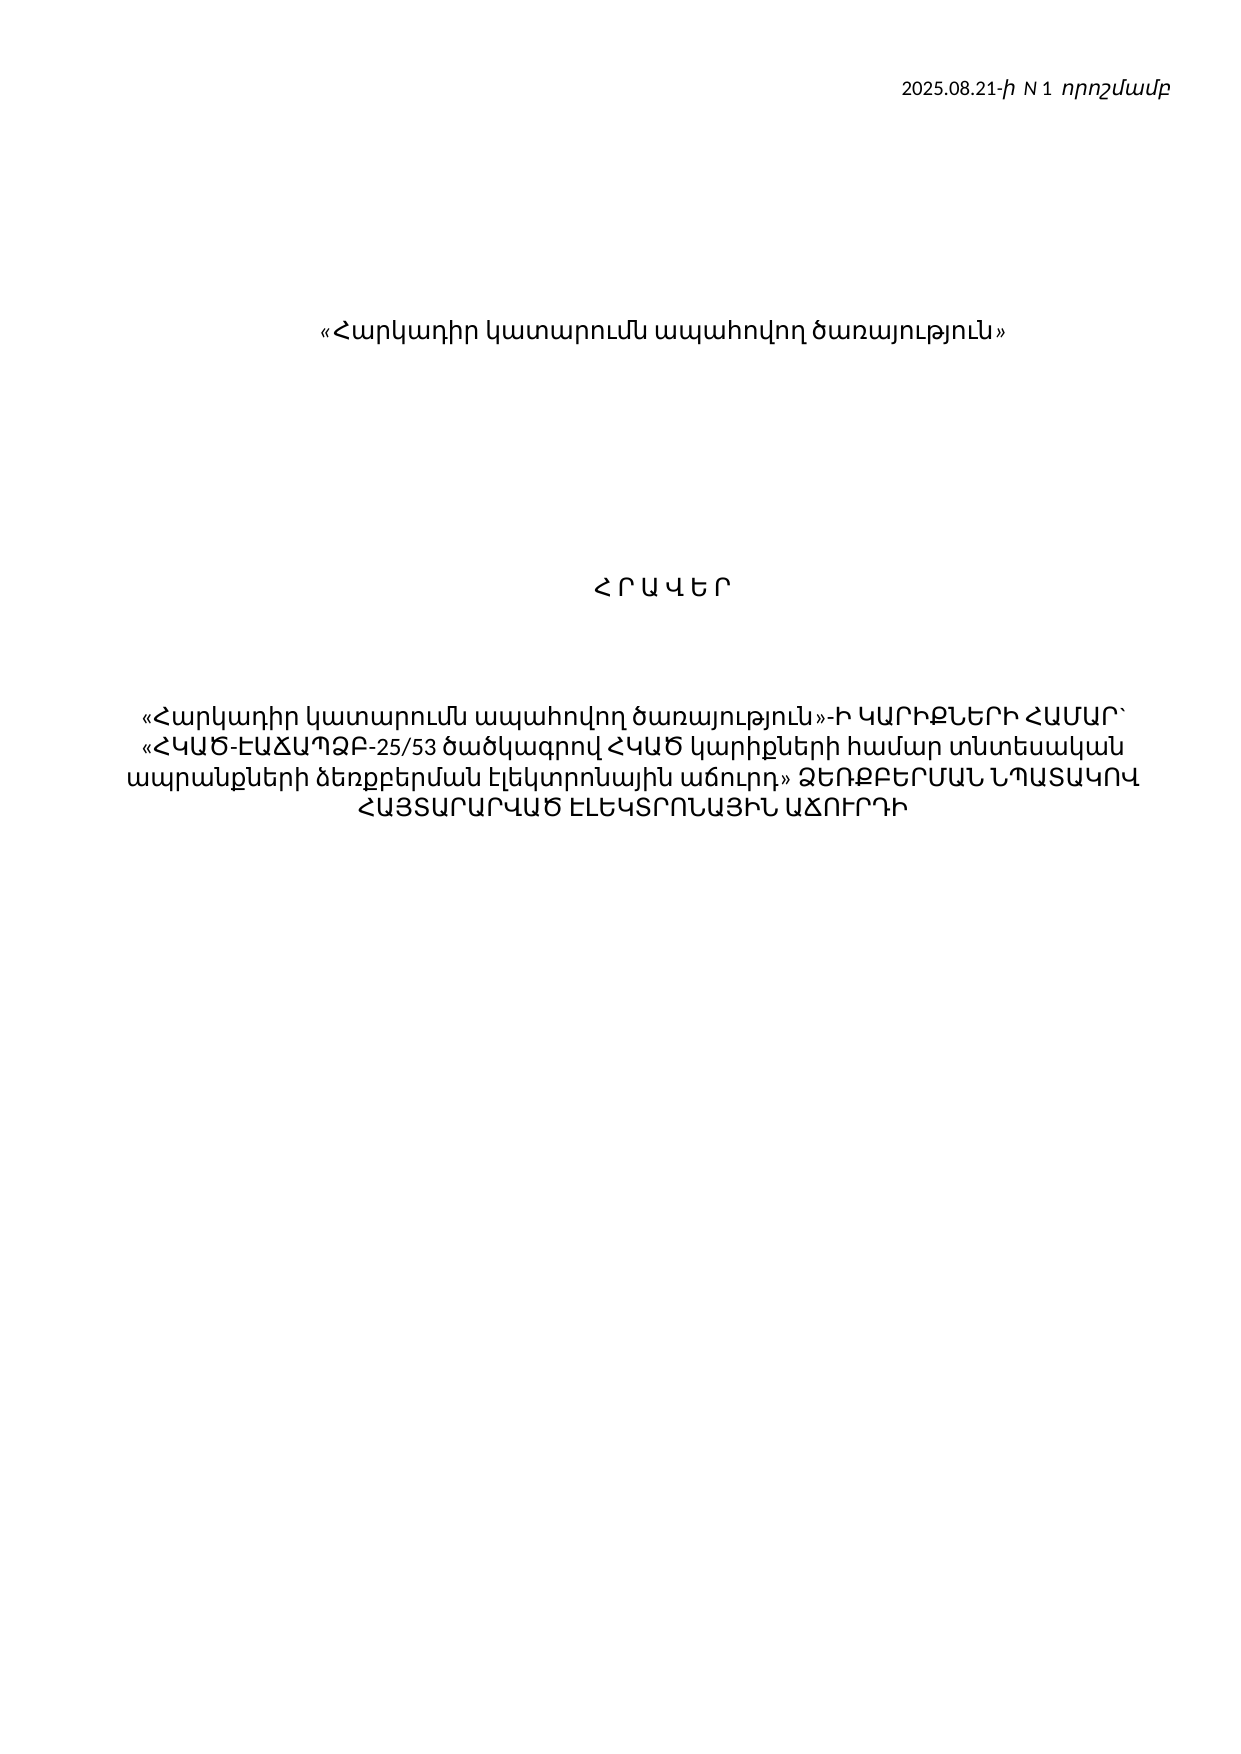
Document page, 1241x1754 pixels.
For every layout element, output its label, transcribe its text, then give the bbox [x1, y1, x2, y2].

text Հ Ր Ա Վ Ե Ր [94, 572, 1172, 602]
text «Հարկադիր կատարումն ապահովող ծառայություն»-Ի ԿԱՐԻՔՆԵՐԻ ՀԱՄԱՐ` «ՀԿԱԾ-ԷԱՃԱՊՁԲ-25/53 ծածկագրով ՀԿԱԾ կարիքների համար տնտեսական ապրանքների ձեռքբերման էլեկտրոնային աճուրդ» ՁԵՌՔԲԵՐՄԱՆ ՆՊԱՏԱԿՈՎ ՀԱՅՏԱՐԱՐՎԱԾ ԷԼԵԿՏՐՈՆԱՅԻՆ ԱՃՈՒՐԴԻ [94, 701, 1172, 823]
text « Հարկադիր կատարումն ապահովող ծառայություն» [94, 316, 1172, 346]
text 2025.08.21 -ի N 1 որոշմամբ [94, 75, 1171, 100]
